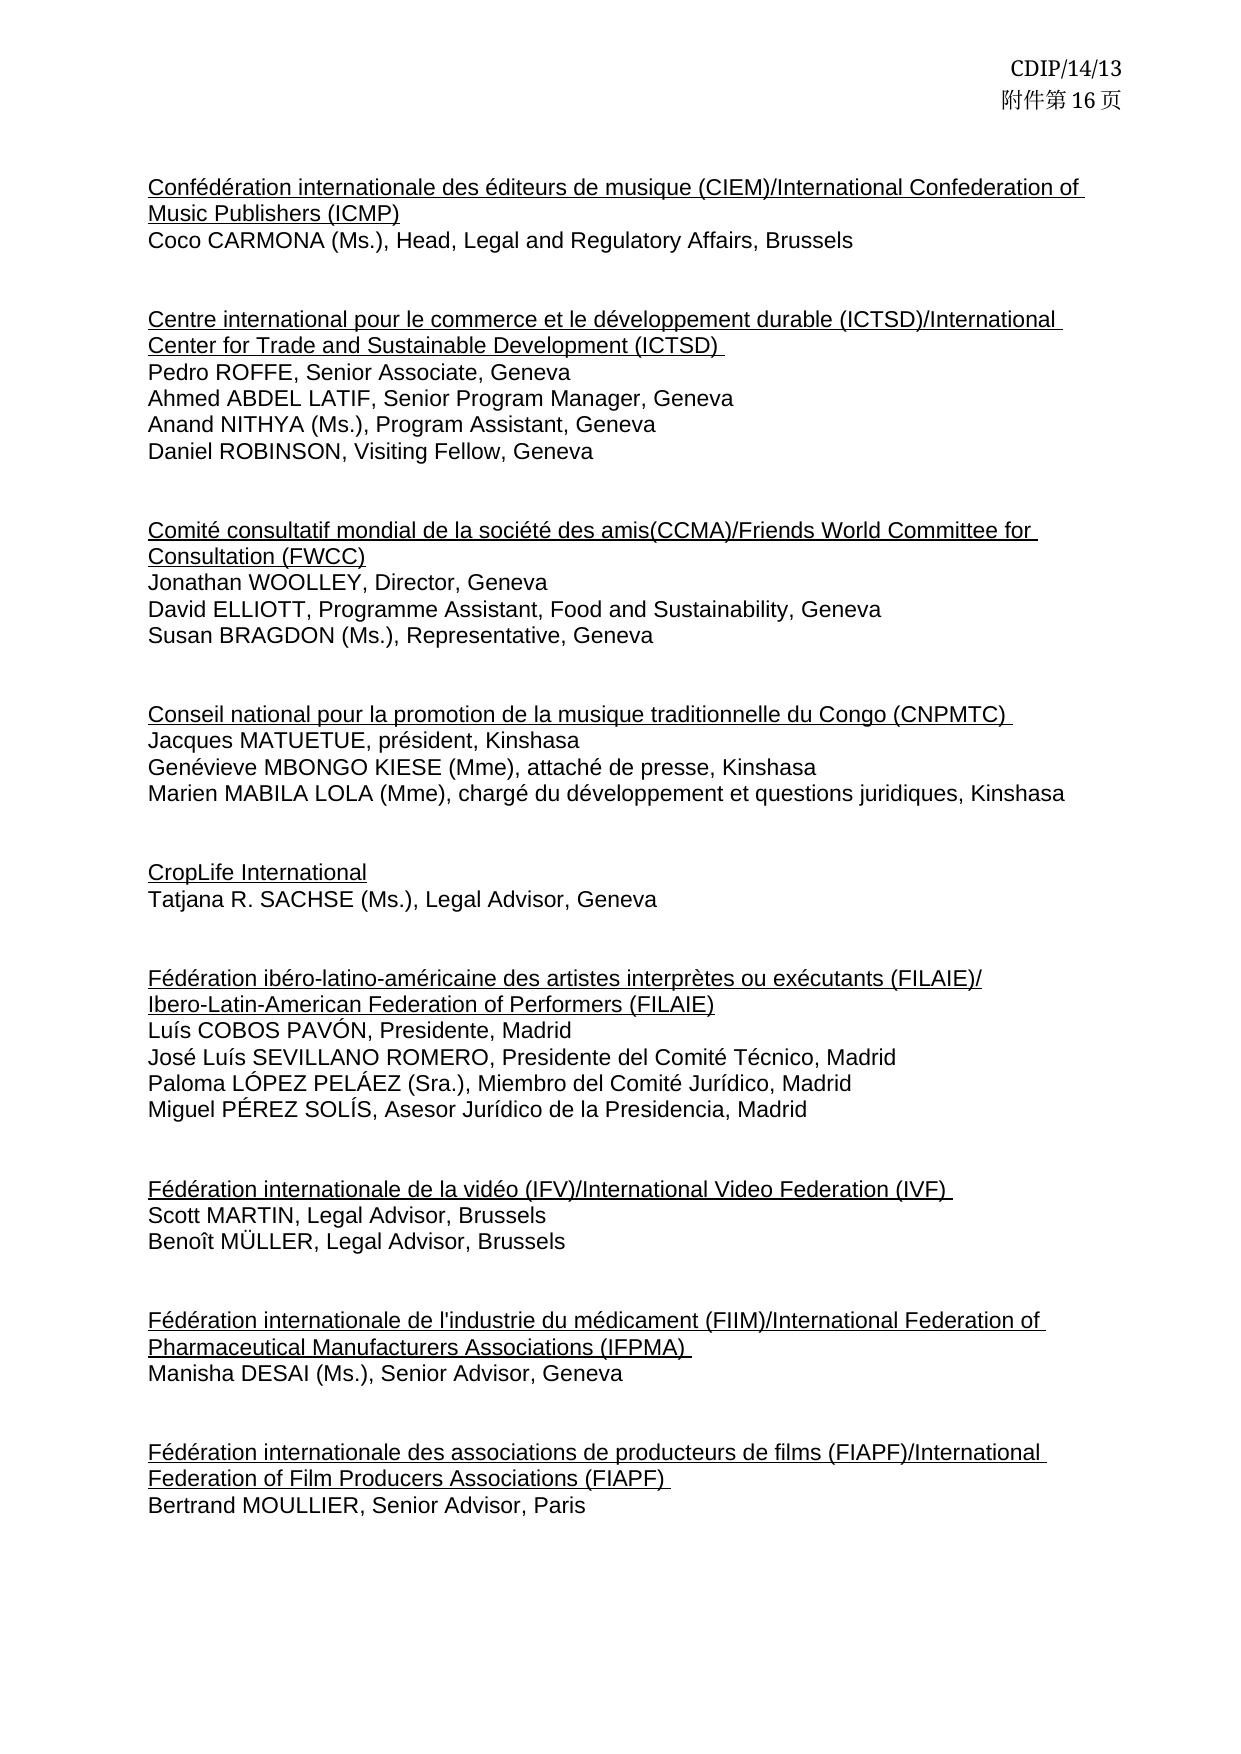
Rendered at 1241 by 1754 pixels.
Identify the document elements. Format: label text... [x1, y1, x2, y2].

text Marien MABILA LOLA (Mme), chargé du développement et questions juridiques, Kinshasa [148, 780, 1122, 807]
text CropLife International [148, 859, 1122, 886]
text Fédération ibéro-latino-américaine des artistes interprètes ou exécutants (FILAIE)/ [148, 965, 1122, 991]
text Jonathan WOOLLEY, Director, Geneva [148, 569, 1122, 596]
text Scott MARTIN, Legal Advisor, Brussels [148, 1202, 1122, 1228]
text Benoît MÜLLER, Legal Advisor, Brussels [148, 1228, 1122, 1254]
text Coco CARMONA (Ms.), Head, Legal and Regulatory Affairs, Brussels [148, 227, 1122, 253]
text Fédération internationale de la vidéo (IFV)/International Video Federation (IVF) [148, 1176, 1122, 1202]
text Confédération internationale des éditeurs de musique (CIEM)/International Confederation of Music Publishers (ICMP) [148, 174, 1122, 227]
text Susan BRAGDON (Ms.), Representative, Geneva [148, 622, 1122, 648]
text Manisha DESAI (Ms.), Senior Advisor, Geneva [148, 1360, 1122, 1386]
text Paloma LÓPEZ PELÁEZ (Sra.), Miembro del Comité Jurídico, Madrid [148, 1070, 1122, 1096]
text Ibero-Latin-American Federation of Performers (FILAIE) [148, 991, 1122, 1017]
text Luís COBOS PAVÓN, Presidente, Madrid [148, 1017, 1122, 1044]
text Fédération internationale de l'industrie du médicament (FIIM)/International Federation of Pharmaceutical Manufacturers Associations (IFPMA) [148, 1307, 1122, 1360]
text Bertrand MOULLIER, Senior Advisor, Paris [148, 1492, 1122, 1518]
text David ELLIOTT, Programme Assistant, Food and Sustainability, Geneva [148, 596, 1122, 622]
text Comité consultatif mondial de la société des amis(CCMA)/Friends World Committee for Consultation (FWCC) [148, 517, 1122, 569]
text Miguel PÉREZ SOLÍS, Asesor Jurídico de la Presidencia, Madrid [148, 1096, 1122, 1123]
text Fédération internationale des associations de producteurs de films (FIAPF)/International Federation of Film Producers Associations (FIAPF) [148, 1439, 1122, 1492]
text Anand NITHYA (Ms.), Program Assistant, Geneva [148, 411, 1122, 438]
text Ahmed ABDEL LATIF, Senior Program Manager, Geneva [148, 385, 1122, 411]
text José Luís SEVILLANO ROMERO, Presidente del Comité Técnico, Madrid [148, 1044, 1122, 1070]
text Tatjana R. SACHSE (Ms.), Legal Advisor, Geneva [148, 886, 1122, 912]
text Daniel ROBINSON, Visiting Fellow, Geneva [148, 438, 1122, 464]
text Genévieve MBONGO KIESE (Mme), attaché de presse, Kinshasa [148, 754, 1122, 780]
text Centre international pour le commerce et le développement durable (ICTSD)/International Center for Trade and Sustainable Development (ICTSD) [148, 306, 1122, 358]
text Pedro ROFFE, Senior Associate, Geneva [148, 358, 1122, 385]
text Conseil national pour la promotion de la musique traditionnelle du Congo (CNPMTC) Jacques MATUETUE, président, Kinshasa [148, 701, 1122, 754]
